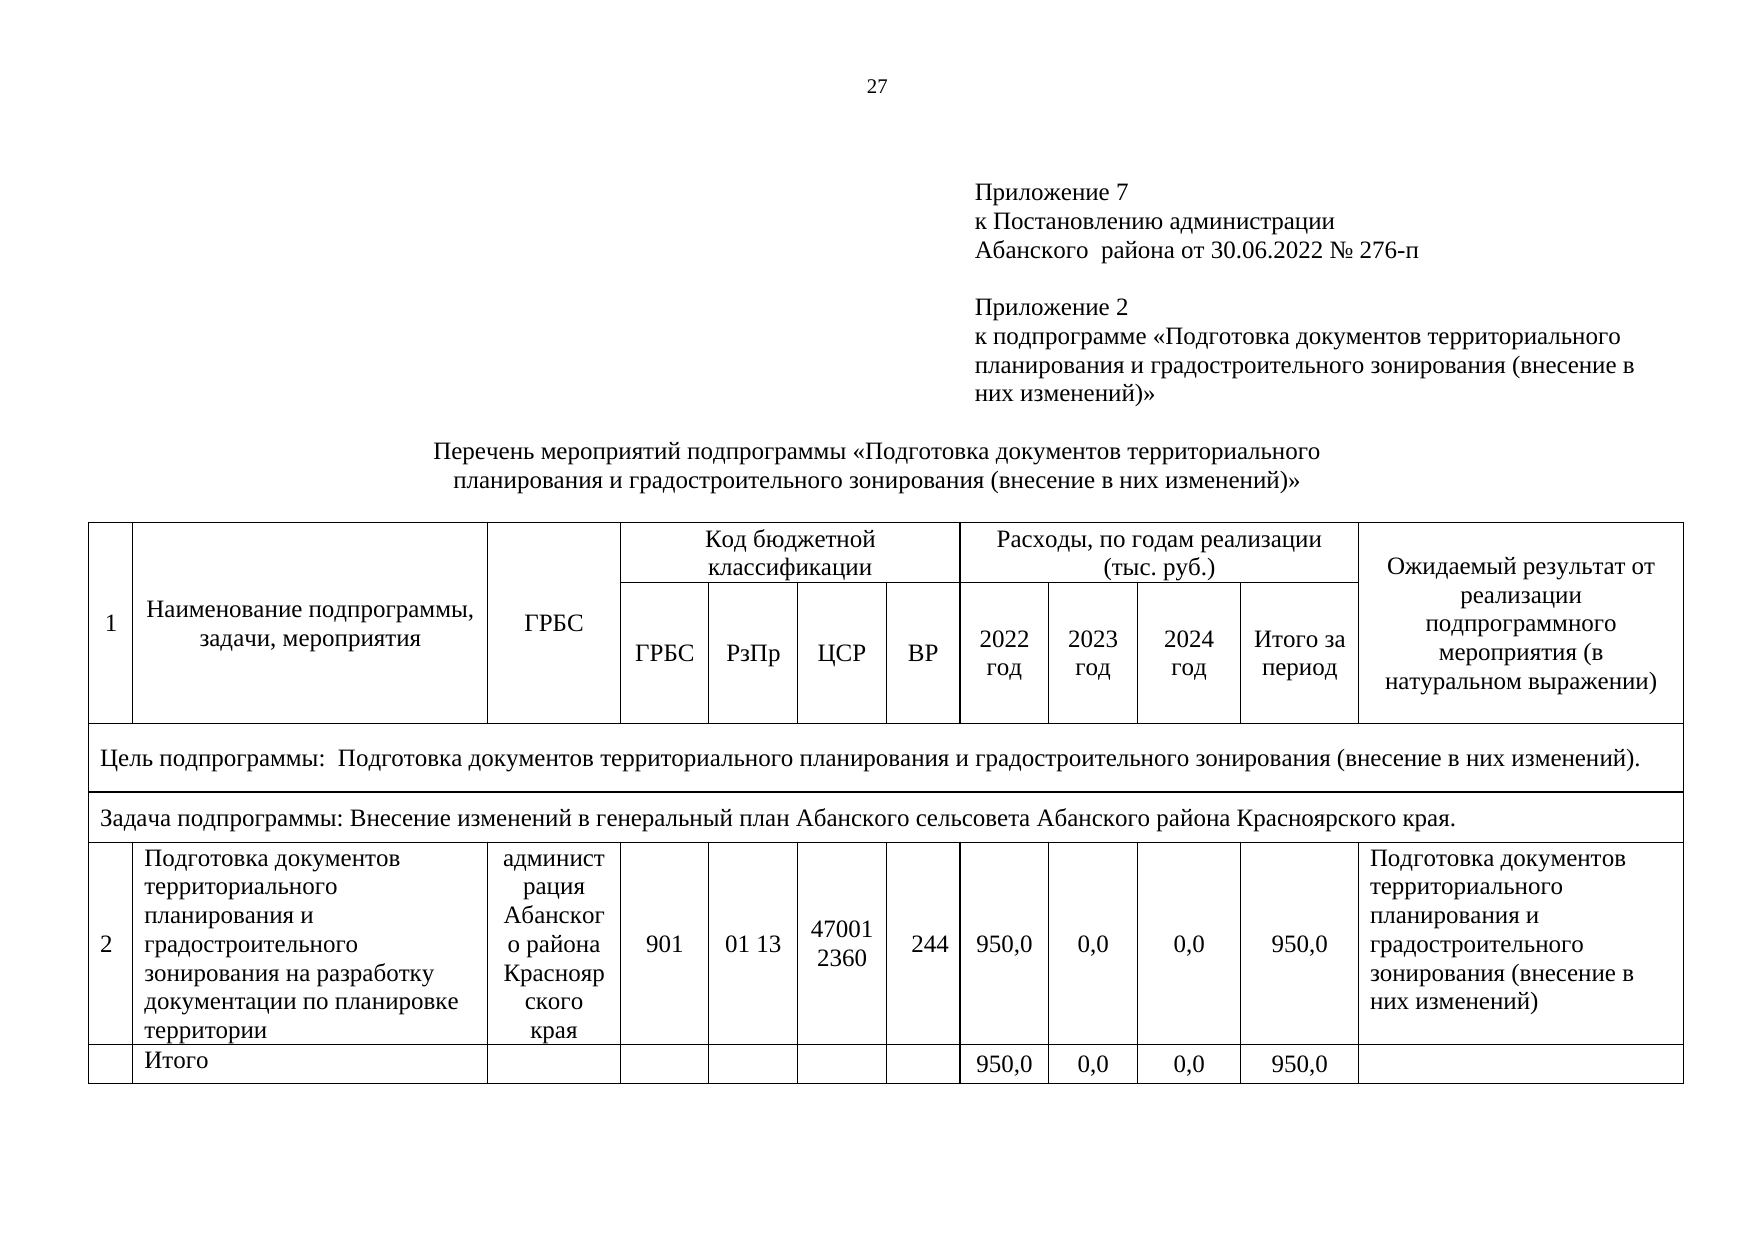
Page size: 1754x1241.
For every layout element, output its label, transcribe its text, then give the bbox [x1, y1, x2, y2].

table_cell 950,0 [961, 843, 1048, 1044]
table_header Ожидаемый результат от реализации подпрограммного мероприятия (в натуральном выражении) [1359, 523, 1683, 722]
table_cell Итого [133, 1045, 487, 1083]
table_cell [89, 1045, 132, 1083]
table_cell [621, 1045, 708, 1083]
table_cell 01 13 [709, 843, 797, 1044]
table_header ГРБС [488, 523, 620, 722]
text планирования и градостроительного зонирования (внесение в них изменений)» [89, 465, 1665, 493]
table_cell 0,0 [1138, 1045, 1240, 1083]
table_cell РзПр [709, 583, 797, 722]
table_cell 2022 год [961, 583, 1048, 722]
table_header Расходы, по годам реализации (тыс. руб.) [961, 523, 1358, 582]
table_header 1 [89, 523, 132, 722]
table_cell Цель подпрограммы: Подготовка документов территориального планирования и градостроительного зонирования (внесение в них изменений). [89, 724, 1683, 791]
table_cell ВР [887, 583, 959, 722]
table_cell ЦСР [798, 583, 886, 722]
table_cell ГРБС [621, 583, 708, 722]
table_cell 901 [621, 843, 708, 1044]
table_cell администрация Абанского района Красноярского края [488, 843, 620, 1044]
table_cell 2 [89, 843, 132, 1044]
table_cell 0,0 [1138, 843, 1240, 1044]
table_cell [887, 1045, 959, 1083]
table_cell 950,0 [961, 1045, 1048, 1083]
table_cell 0,0 [1049, 1045, 1137, 1083]
table_cell [798, 1045, 886, 1083]
text Перечень мероприятий подпрограммы «Подготовка документов территориального [89, 436, 1665, 465]
table_header Код бюджетной классификации [621, 523, 959, 582]
text к подпрограмме «Подготовка документов территориального планирования и градостроительного зонирования (внесение в них изменений)» [974, 321, 1665, 407]
text Приложение 7 [974, 177, 1665, 206]
table_cell [488, 1045, 620, 1083]
text к Постановлению администрации [974, 206, 1665, 235]
text Абанского района от 30.06.2022 № 276-п [974, 235, 1665, 263]
table_cell 244 [887, 843, 959, 1044]
table_cell 950,0 [1241, 843, 1358, 1044]
table_cell 2023 год [1049, 583, 1137, 722]
text Приложение 2 [974, 292, 1665, 321]
table_cell 950,0 [1241, 1045, 1358, 1083]
table_cell 2024 год [1138, 583, 1240, 722]
table_cell 470012360 [798, 843, 886, 1044]
table_cell [709, 1045, 797, 1083]
table_cell Подготовка документов территориального планирования и градостроительного зонирования на разработку документации по планировке территории [133, 843, 487, 1044]
table_header Наименование подпрограммы, задачи, мероприятия [133, 523, 487, 722]
table_cell 0,0 [1049, 843, 1137, 1044]
table_cell Задача подпрограммы: Внесение изменений в генеральный план Абанского сельсовета Абанского района Красноярского края. [89, 793, 1683, 842]
table_cell Итого за период [1241, 583, 1358, 722]
table_cell [1359, 1045, 1683, 1083]
table_cell Подготовка документов территориального планирования и градостроительного зонирования (внесение в них изменений) [1359, 843, 1683, 1044]
